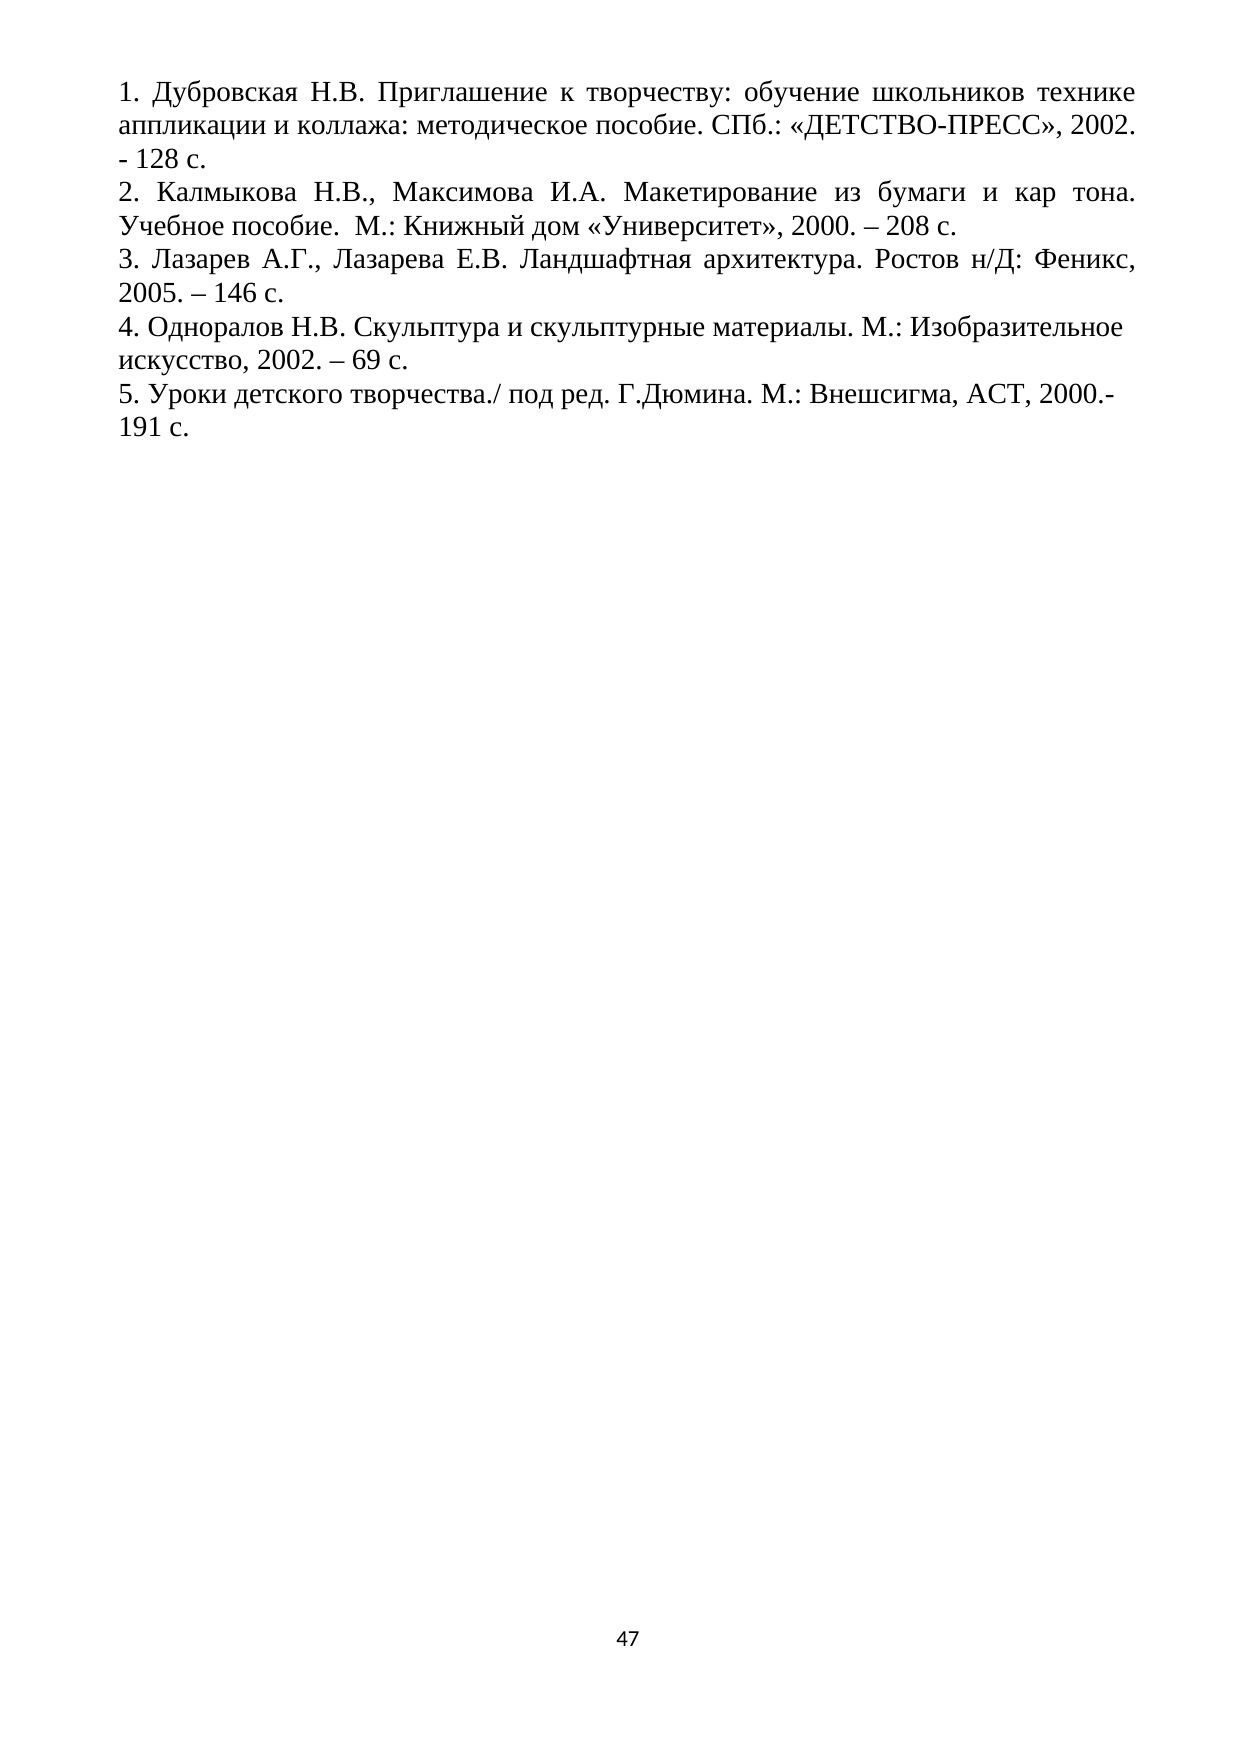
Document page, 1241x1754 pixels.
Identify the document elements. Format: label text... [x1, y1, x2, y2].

text 1. Дубровская Н.В. Приглашение к творчеству: обучение школьников технике аппликации и коллажа: методическое пособие. СПб.: «ДЕТСТВО-ПРЕСС», 2002. - 128 с. [118, 74, 1137, 174]
text 2. Калмыкова Н.В., Максимова И.А. Макетирование из бумаги и кар тона. Учебное пособие. М.: Книжный дом «Университет», 2000. – 208 с. [118, 174, 1137, 242]
text 3. Лазарев А.Г., Лазарева Е.В. Ландшафтная архитектура. Ростов н/Д: Феникс, 2005. – 146 с. [118, 242, 1137, 309]
text 5. Уроки детского творчества./ под ред. Г.Дюмина. М.: Внешсигма, АСТ, 2000.-191 с. [118, 376, 1137, 443]
text 4. Одноралов Н.В. Скульптура и скульптурные материалы. М.: Изобразительное искусство, 2002. – 69 с. [118, 309, 1137, 376]
